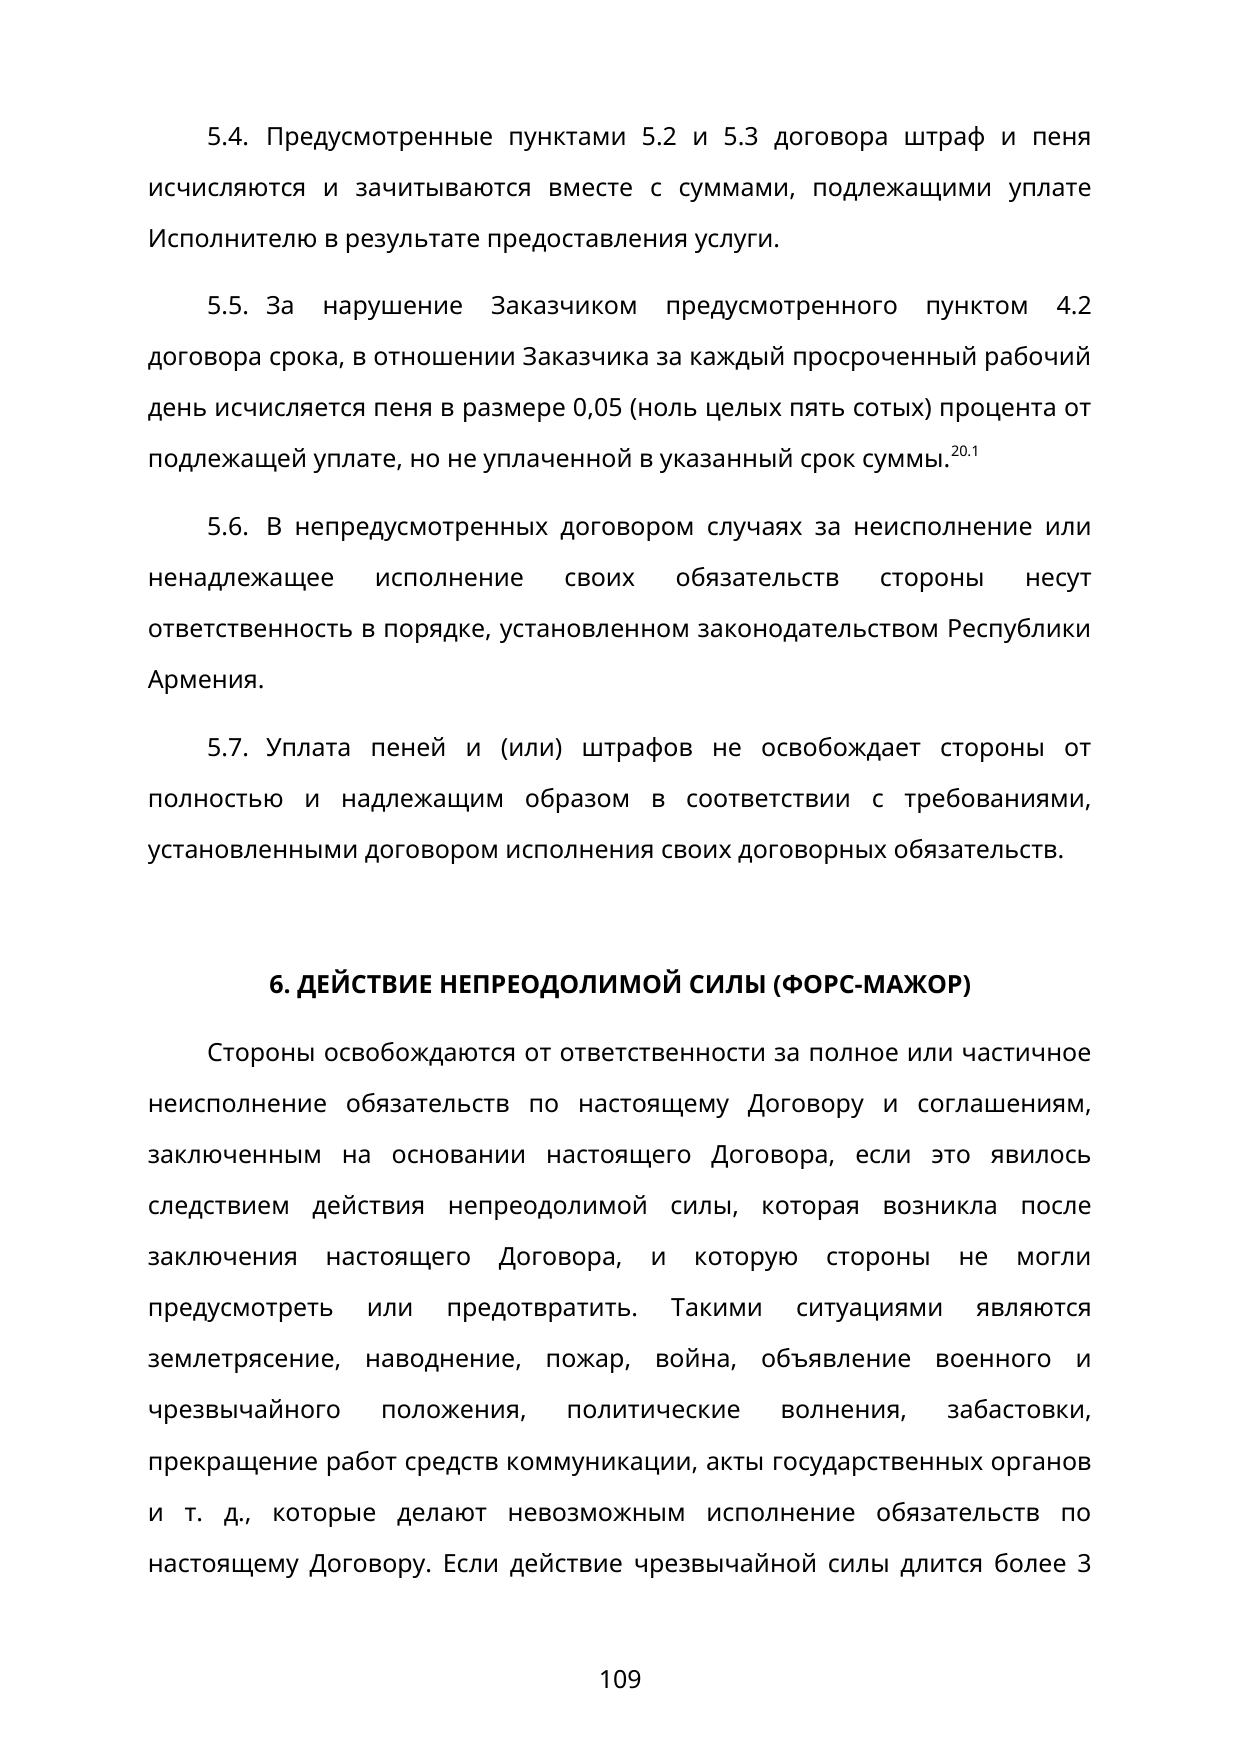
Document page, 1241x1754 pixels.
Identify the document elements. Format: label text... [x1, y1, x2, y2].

text 5.7. Уплата пеней и (или) штрафов не освобождает стороны от полностью и надлежащим образом в соответствии с требованиями, установленными договором исполнения своих договорных обязательств. [148, 729, 1092, 866]
text 5.4. Предусмотренные пунктами 5.2 и 5.3 договора штраф и пеня исчисляются и зачитываются вместе с суммами, подлежащими уплате Исполнителю в результате предоставления услуги. [148, 118, 1092, 254]
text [148, 1035, 1092, 1579]
text 6. ДЕЙСТВИЕ НЕПРЕОДОЛИМОЙ СИЛЫ (ФОРС-МАЖОР) [148, 967, 1092, 1001]
text 5.6. В непредусмотренных договором случаях за неисполнение или ненадлежащее исполнение своих обязательств стороны несут ответственность в порядке, установленном законодательством Республики Армения. [148, 509, 1092, 696]
text 5.5. За нарушение Заказчиком предусмотренного пунктом 4.2 договора срока, в отношении Заказчика за каждый просроченный рабочий день исчисляется пеня в размере 0,05 (ноль целых пять сотых) процента от подлежащей уплате, но не уплаченной в указанный срок суммы.20.1 [148, 288, 1092, 475]
